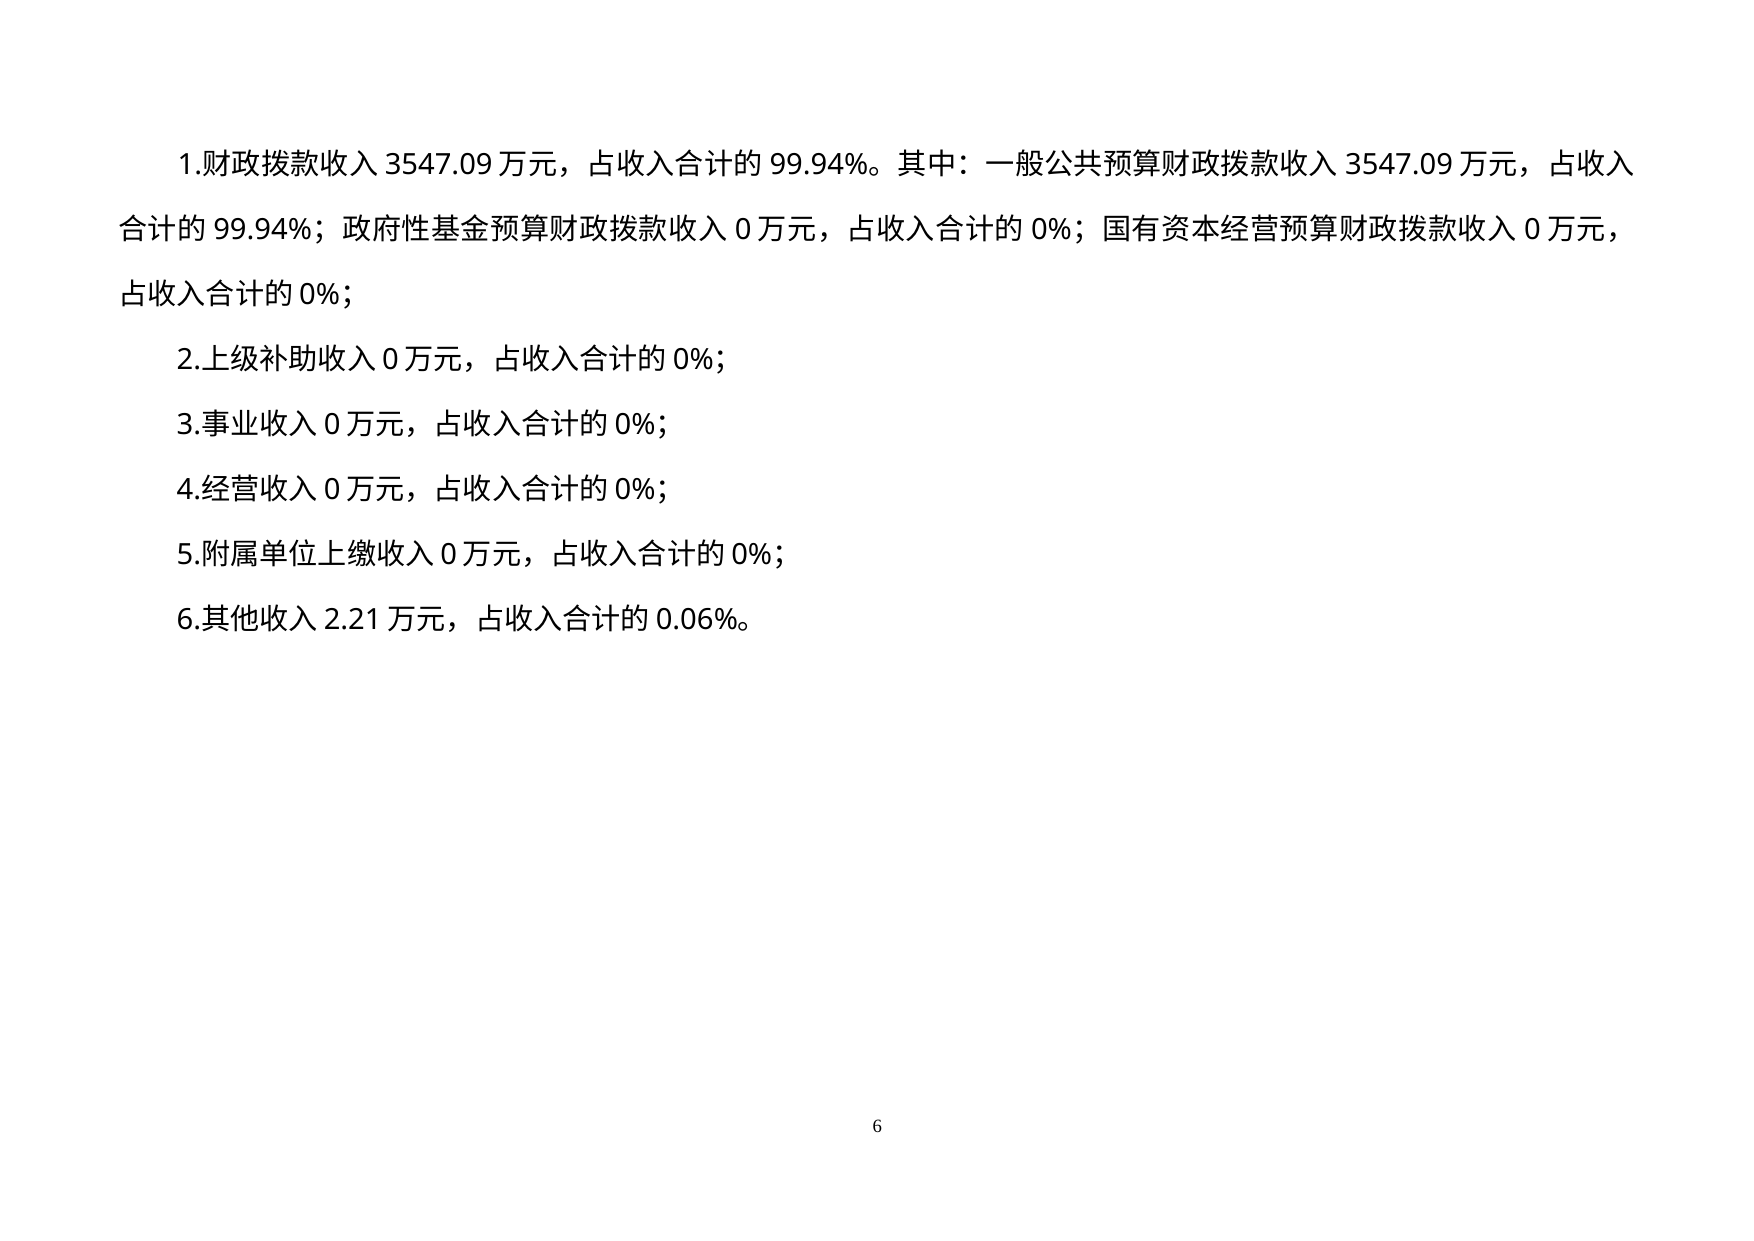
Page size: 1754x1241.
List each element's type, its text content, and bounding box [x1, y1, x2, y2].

list 3.事业收入0万元，占收入合计的0%； [118, 389, 1636, 454]
list 2.上级补助收入0万元，占收入合计的0%； [118, 324, 1636, 389]
text 1.财政拨款收入3547.09万元，占收入合计的99.94%。其中：一般公共预算财政拨款收入3547.09万元，占收入合计的99.94%；政府性基金预算财政拨款收入0万元，占收入合计的0%；国有资本经营预算财政拨款收入0万元，占收入合计的0%； [118, 129, 1636, 324]
text 4.经营收入0万元，占收入合计的0%； [118, 454, 1636, 519]
text 5.附属单位上缴收入0万元，占收入合计的0%； [118, 519, 1636, 584]
text 6.其他收入2.21万元，占收入合计的0.06%。 [118, 584, 1636, 649]
